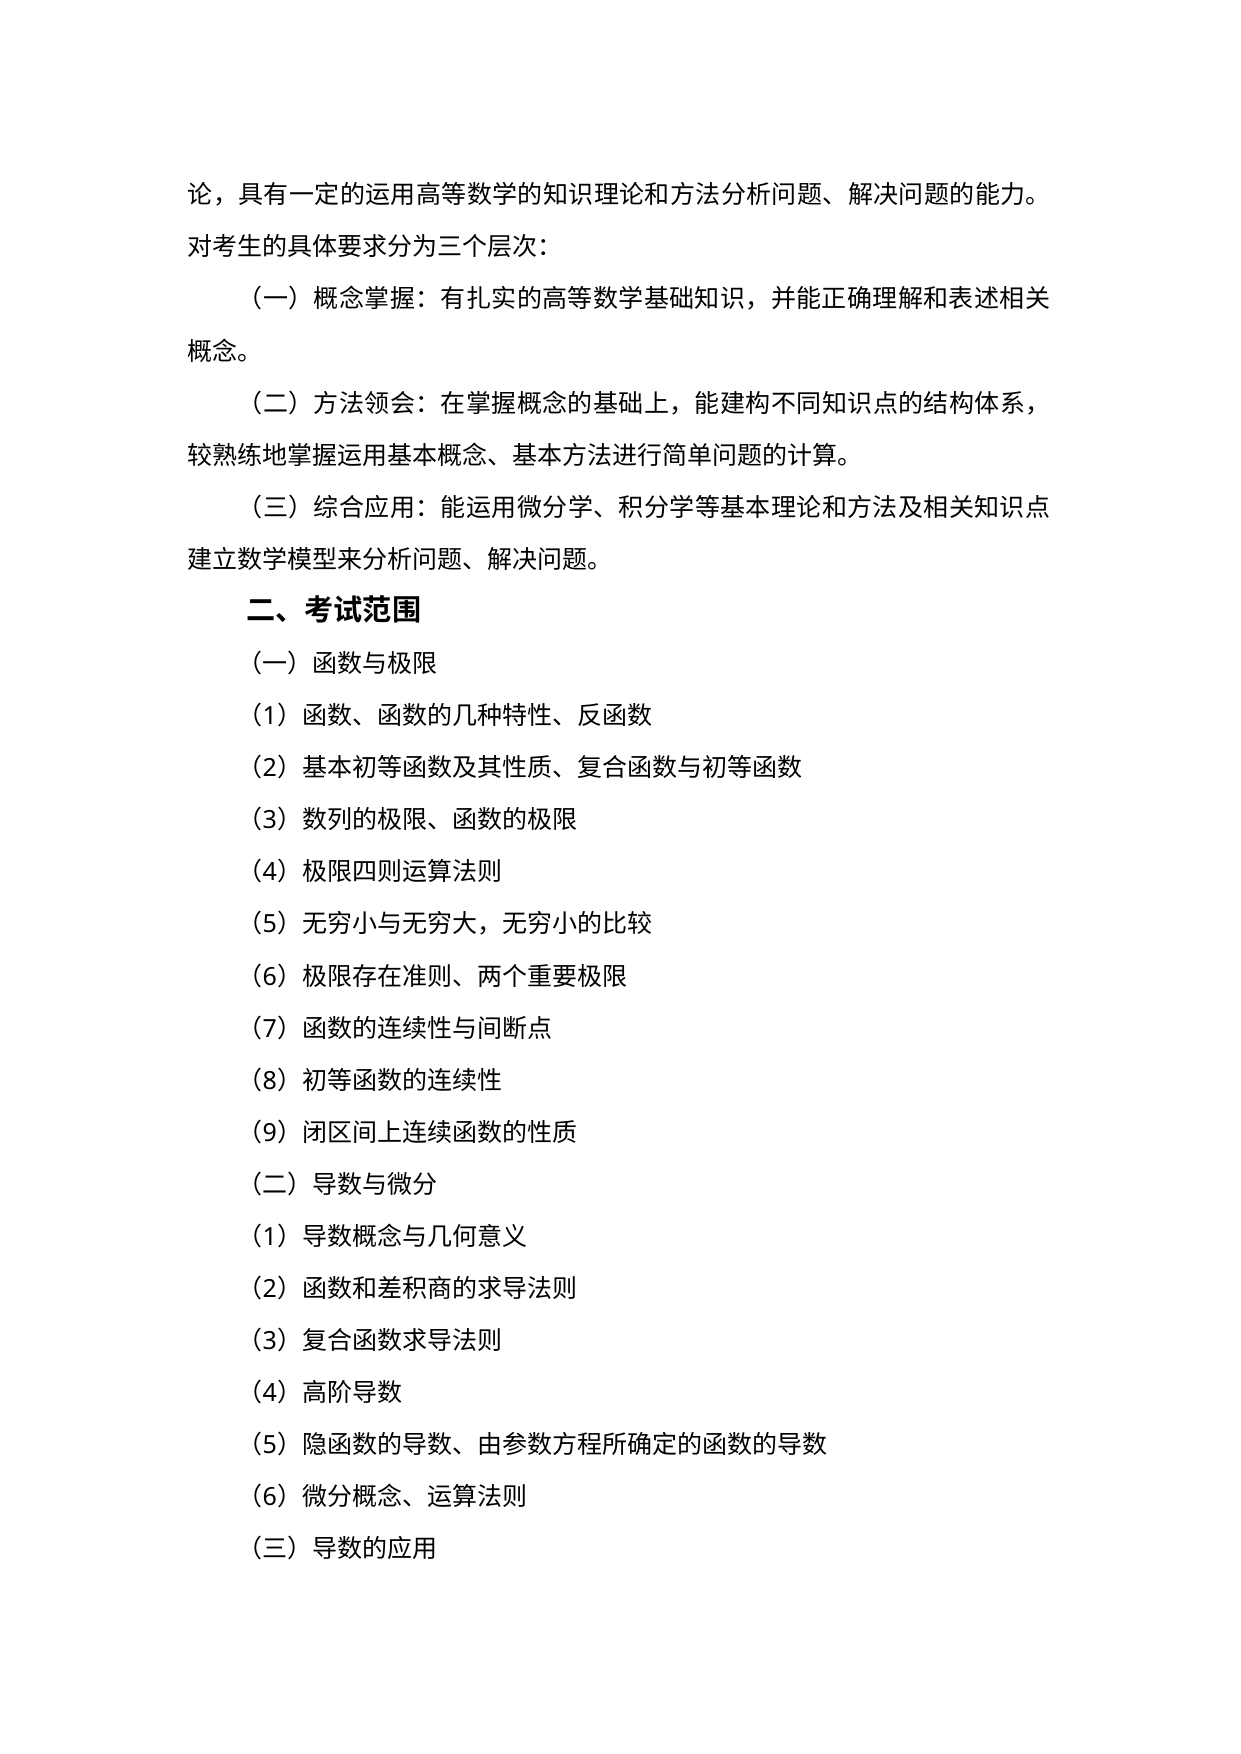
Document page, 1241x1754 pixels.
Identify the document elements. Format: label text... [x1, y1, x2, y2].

text （二）导数与微分 [187, 1152, 1053, 1204]
text （8）初等函数的连续性 [187, 1047, 1053, 1099]
text （3）数列的极限、函数的极限 [187, 787, 1053, 839]
text （3）复合函数求导法则 [187, 1308, 1053, 1360]
text 二、考试范围 [187, 579, 1053, 631]
text （4）高阶导数 [187, 1360, 1053, 1412]
text （9）闭区间上连续函数的性质 [187, 1099, 1053, 1152]
text （7）函数的连续性与间断点 [187, 995, 1053, 1047]
text （1）函数、函数的几种特性、反函数 [187, 683, 1053, 735]
text （5）无穷小与无穷大，无穷小的比较 [187, 891, 1053, 943]
text （2）基本初等函数及其性质、复合函数与初等函数 [187, 735, 1053, 787]
text （三）综合应用：能运用微分学、积分学等基本理论和方法及相关知识点建立数学模型来分析问题、解决问题。 [187, 474, 1053, 579]
text （1）导数概念与几何意义 [187, 1204, 1053, 1256]
text （5）隐函数的导数、由参数方程所确定的函数的导数 [187, 1412, 1053, 1464]
text （2）函数和差积商的求导法则 [187, 1256, 1053, 1308]
text （6）微分概念、运算法则 [187, 1464, 1053, 1516]
text （4）极限四则运算法则 [187, 839, 1053, 891]
text （二）方法领会：在掌握概念的基础上，能建构不同知识点的结构体系，较熟练地掌握运用基本概念、基本方法进行简单问题的计算。 [187, 370, 1053, 474]
text （一）概念掌握：有扎实的高等数学基础知识，并能正确理解和表述相关概念。 [187, 266, 1053, 370]
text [187, 162, 1053, 266]
text （6）极限存在准则、两个重要极限 [187, 943, 1053, 995]
text （一）函数与极限 [187, 631, 1053, 683]
text （三）导数的应用 [187, 1516, 1053, 1568]
